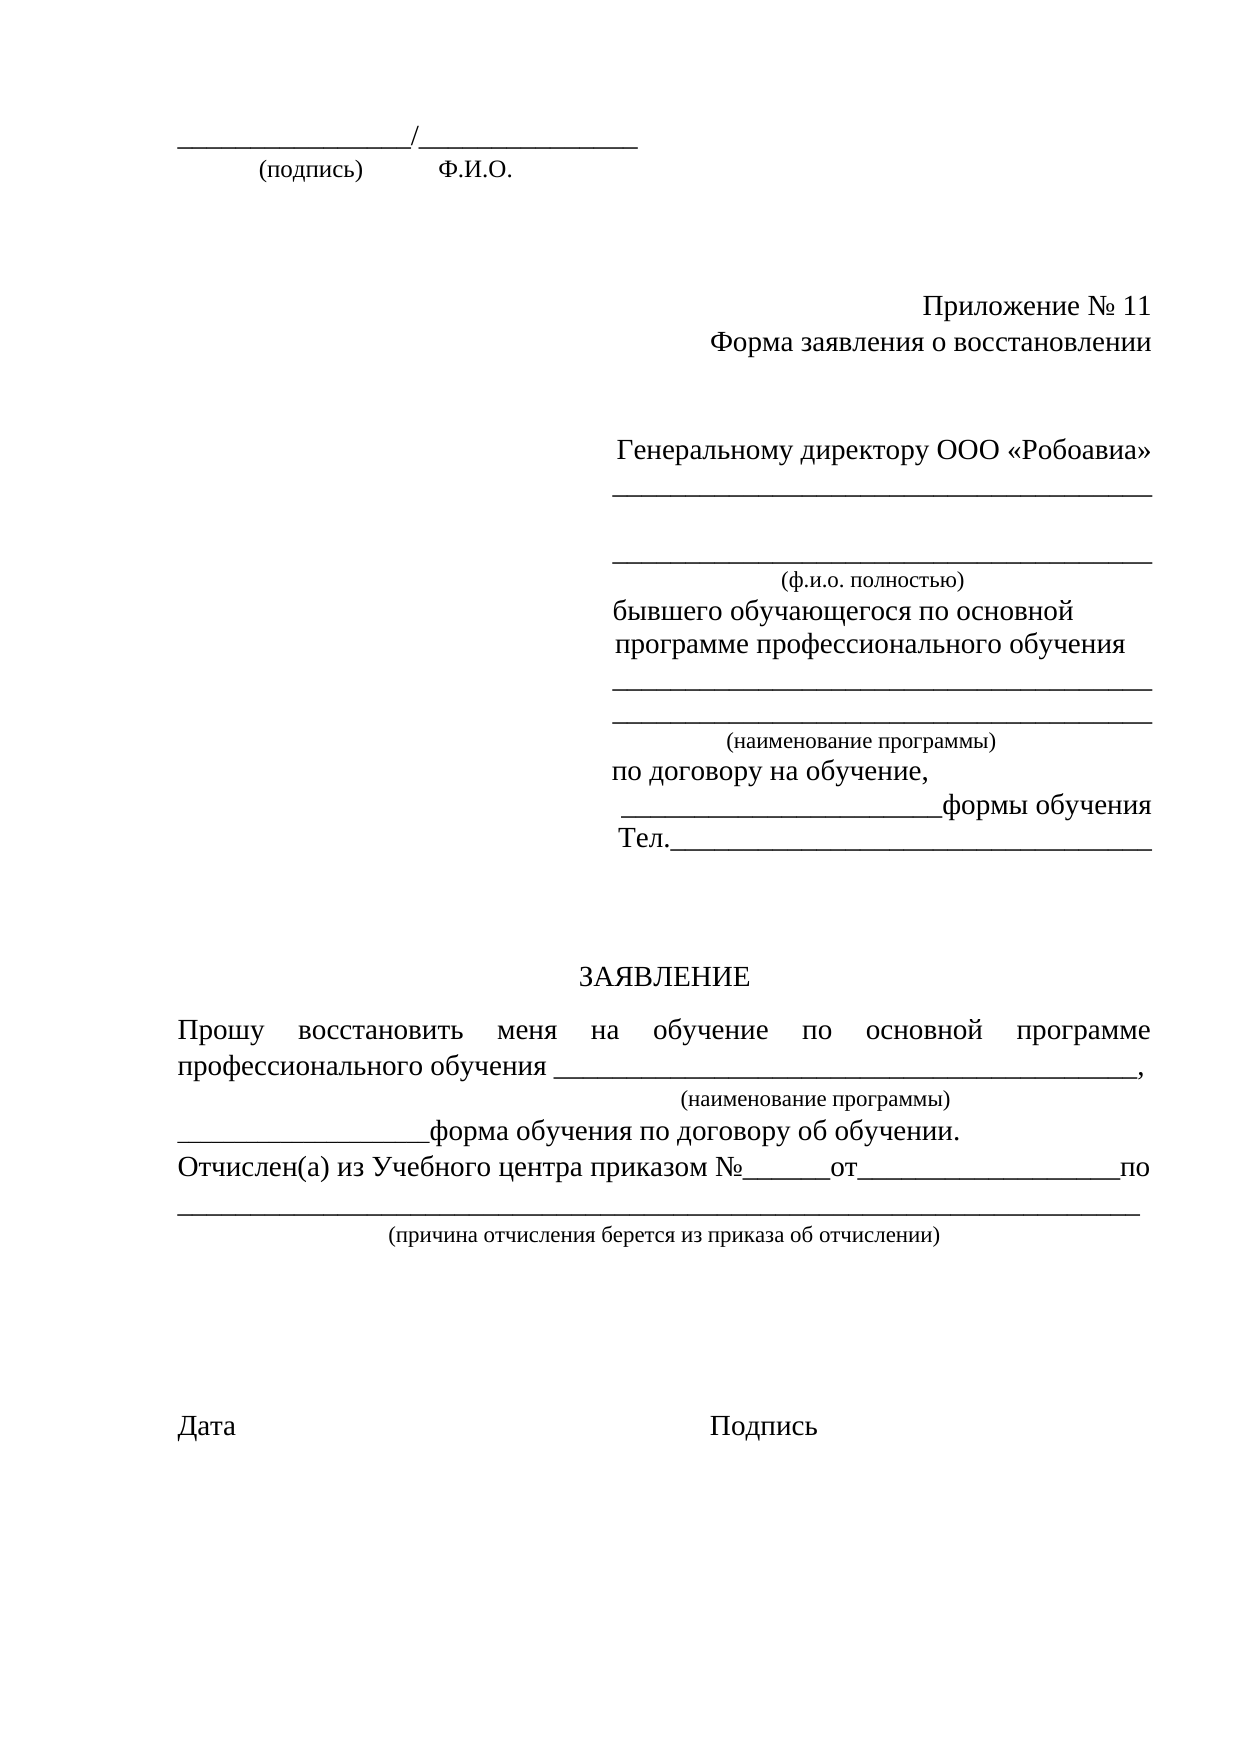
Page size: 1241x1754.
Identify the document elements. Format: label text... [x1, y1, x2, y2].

text (наименование программы) [177, 727, 1152, 753]
text (подпись) Ф.И.О. [177, 154, 1152, 183]
text Тел._________________________________ [177, 820, 1152, 854]
text __________________________________________________________________ [177, 1185, 1152, 1219]
text ________________/_______________ [177, 118, 1152, 152]
text _____________________________________ [177, 693, 1152, 727]
text Генеральному директору ООО «Робоавиа» [177, 432, 1152, 466]
text Отчислен(а) из Учебного центра приказом №______от__________________по [177, 1149, 1152, 1183]
text Прошу восстановить меня на обучение по основной программе профессионального обучения ________________________________________, [177, 1012, 1152, 1082]
text ЗАЯВЛЕНИЕ [177, 959, 1152, 993]
text программе профессионального обучения [177, 626, 1152, 660]
text (причина отчисления берется из приказа об отчислении) [177, 1222, 1152, 1248]
text Приложение № 11 [177, 288, 1152, 321]
text ______________________форма обучения по договору об обучении. [177, 1113, 1152, 1147]
text бывшего обучающегося по основной [177, 593, 1152, 626]
text ______________________формы обучения [177, 787, 1152, 820]
text _____________________________________ [177, 533, 1152, 566]
text _____________________________________ [177, 466, 1152, 499]
text Дата Подпись [177, 1408, 1152, 1442]
text _____________________________________ [177, 660, 1152, 693]
text (наименование программы) [177, 1085, 1152, 1111]
text по договору на обучение, [177, 753, 1152, 787]
text (ф.и.о. полностью) [177, 566, 1152, 593]
text Форма заявления о восстановлении [177, 324, 1152, 357]
